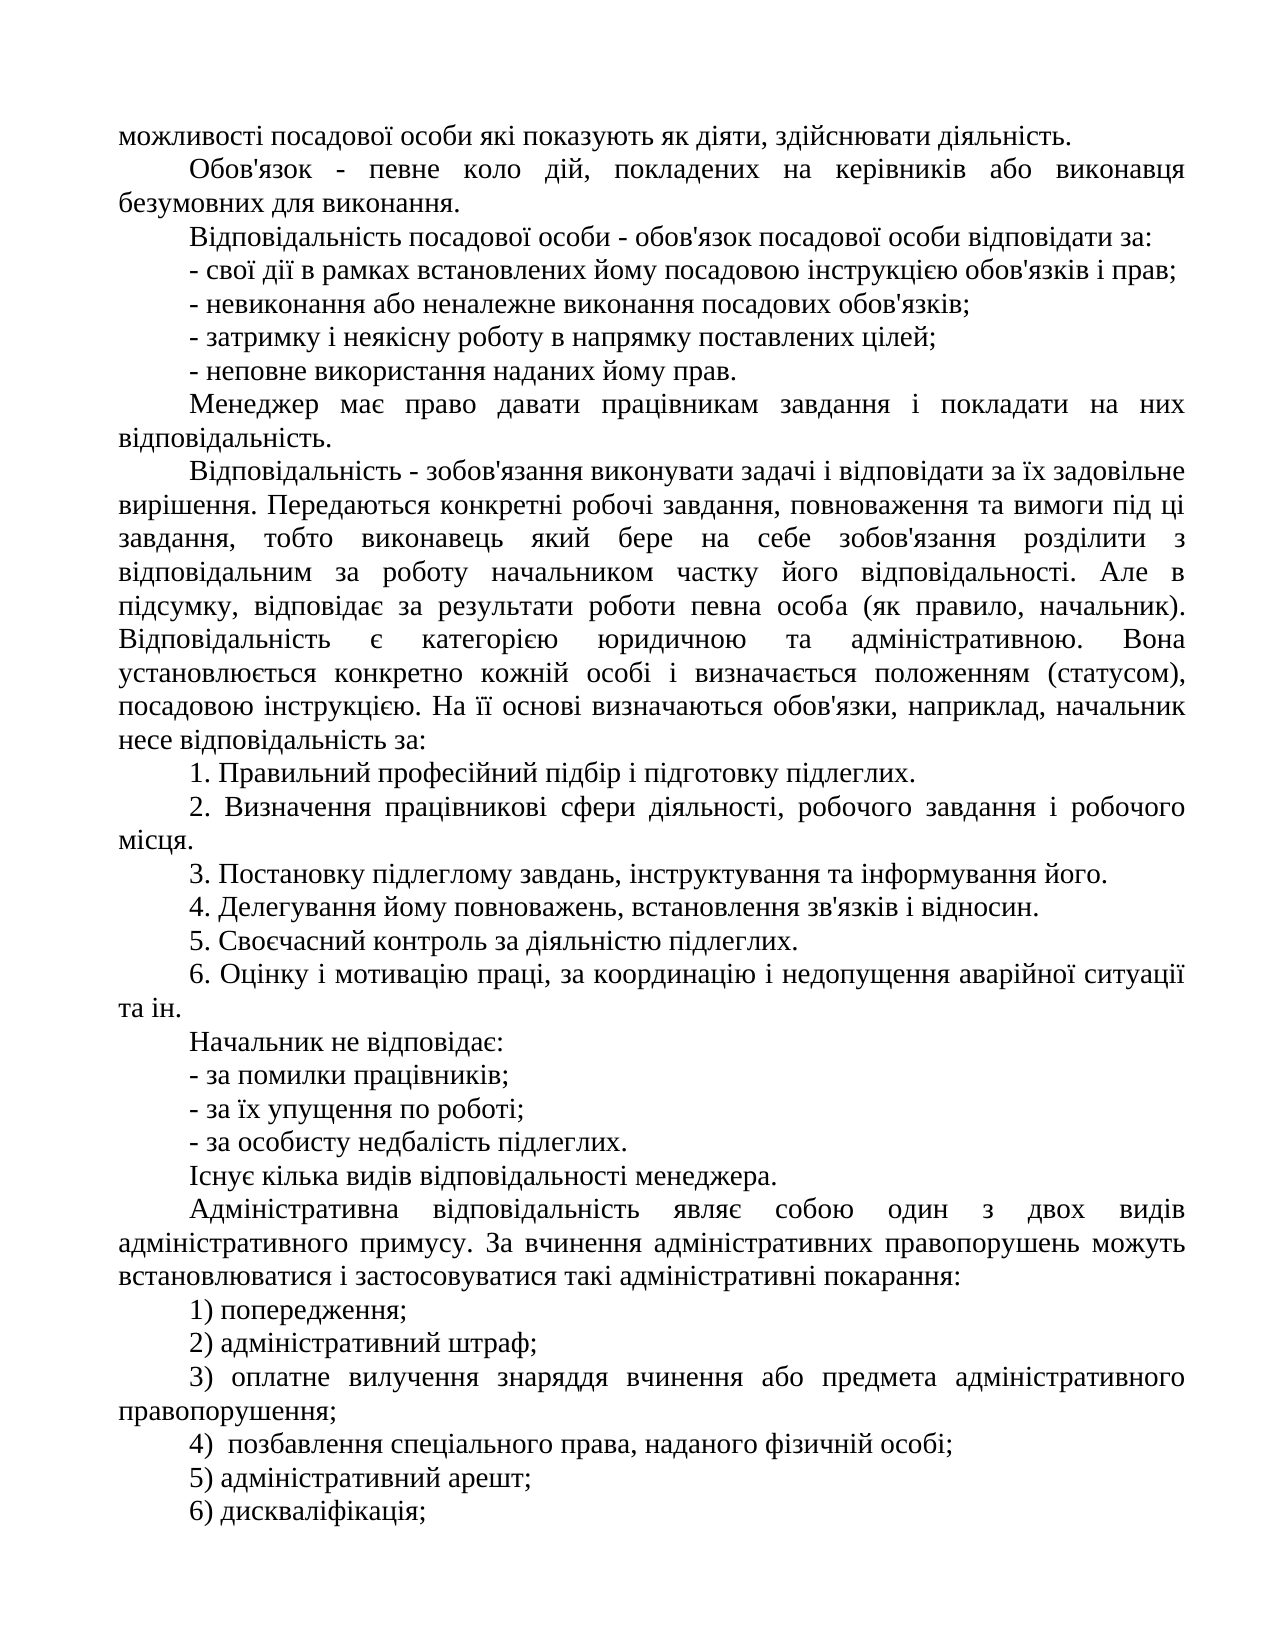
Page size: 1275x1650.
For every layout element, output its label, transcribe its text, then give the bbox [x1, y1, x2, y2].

text 2. Визначення працівникові сфери діяльності, робочого завдання і робочого місця. [118, 789, 1186, 856]
text 2) адміністративний штраф; [118, 1326, 1186, 1359]
text 5. Своєчасний контроль за діяльністю підлеглих. [118, 923, 1186, 957]
text - за особисту недбалість підлеглих. [118, 1124, 1186, 1158]
text 1. Правильний професійний підбір і підготовку підлеглих. [118, 755, 1186, 789]
text Існує кілька видів відповідальності менеджера. [118, 1158, 1186, 1191]
text 6. Оцінку і мотивацію праці, за координацію і недопущення аварійної ситуації та ін. [118, 957, 1186, 1024]
text 4. Делегування йому повноважень, встановлення зв'язків і відносин. [118, 889, 1186, 923]
text Начальник не відповідає: [118, 1024, 1186, 1057]
text - невиконання або неналежне виконання посадових обов'язків; [118, 286, 1186, 319]
text 1) попередження; [118, 1292, 1186, 1326]
text 5) адміністративний арешт; [118, 1460, 1186, 1493]
text 3) оплатне вилучення знаряддя вчинення або предмета адміністративного правопорушення; [118, 1359, 1186, 1426]
text Адміністративна відповідальність являє собою один з двох видів адміністративного примусу. За вчинення адміністративних правопорушень можуть встановлюватися і застосовуватися такі адміністративні покарання: [118, 1191, 1186, 1292]
text - свої дії в рамках встановлених йому посадовою інструкцією обов'язків і прав; [118, 252, 1186, 286]
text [118, 118, 1186, 152]
text Менеджер має право давати працівникам завдання і покладати на них відповідальність. [118, 386, 1186, 453]
text - затримку і неякісну роботу в напрямку поставлених цілей; [118, 319, 1186, 353]
text Відповідальність посадової особи - обов'язок посадової особи відповідати за: [118, 219, 1186, 252]
text 3. Постановку підлеглому завдань, інструктування та інформування його. [118, 856, 1186, 889]
text - неповне використання наданих йому прав. [118, 353, 1186, 386]
text 6) дискваліфікація; [118, 1493, 1186, 1527]
text Обов'язок - певне коло дій, покладених на керівників або виконавця безумовних для виконання. [118, 152, 1186, 219]
text - за їх упущення по роботі; [118, 1091, 1186, 1124]
text 4) позбавлення спеціального права, наданого фізичній особі; [118, 1426, 1186, 1460]
text Відповідальність - зобов'язання виконувати задачі і відповідати за їх задовільне вирішення. Передаються конкретні робочі завдання, повноваження та вимоги під ці завдання, тобто виконавець який бере на себе зобов'язання розділити з відповідальним за роботу начальником частку його відповідальності. Але в підсумку, відповідає за результати роботи певна особа (як правило, начальник). Відповідальність є категорією юридичною та адміністративною. Вона установлюється конкретно кожній особі і визначається положенням (статусом), посадовою інструкцією. На її основі визначаються обов'язки, наприклад, начальник несе відповідальність за: [118, 453, 1186, 755]
text - за помилки працівників; [118, 1057, 1186, 1091]
